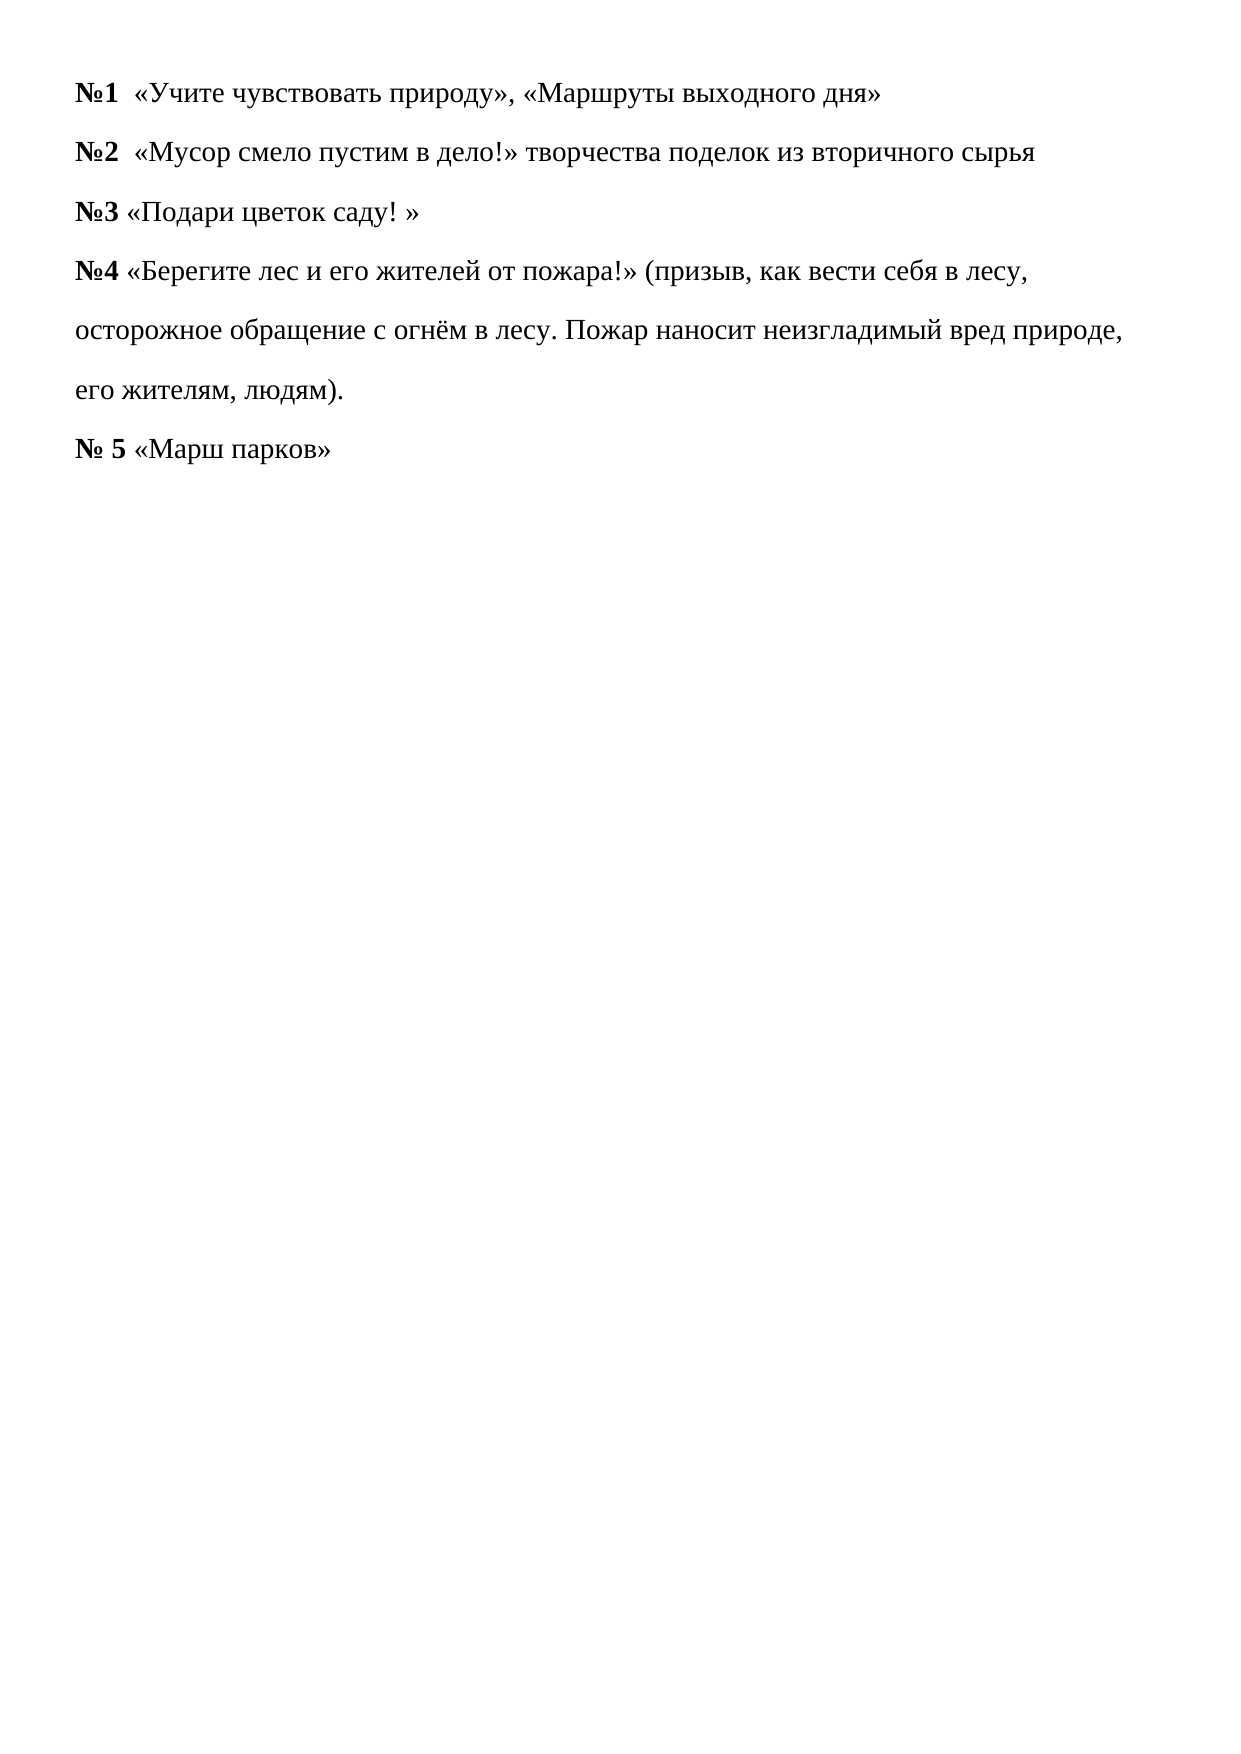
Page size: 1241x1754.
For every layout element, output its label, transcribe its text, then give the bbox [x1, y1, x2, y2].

text №4 «Берегите лес и его жителей от пожара!» (призыв, как вести себя в лесу, [75, 253, 1165, 287]
text осторожное обращение с огнём в лесу. Пожар наносит неизгладимый вред природе, [75, 312, 1165, 346]
text №2 «Мусор смело пустим в дело!» творчества поделок из вторичного сырья [75, 134, 1165, 168]
text его жителям, людям). [75, 372, 1165, 405]
text №1 «Учите чувствовать природу», «Маршруты выходного дня» [75, 75, 1165, 108]
text №3 «Подари цветок саду! » [75, 194, 1165, 227]
text № 5 «Марш парков» [75, 431, 1165, 465]
